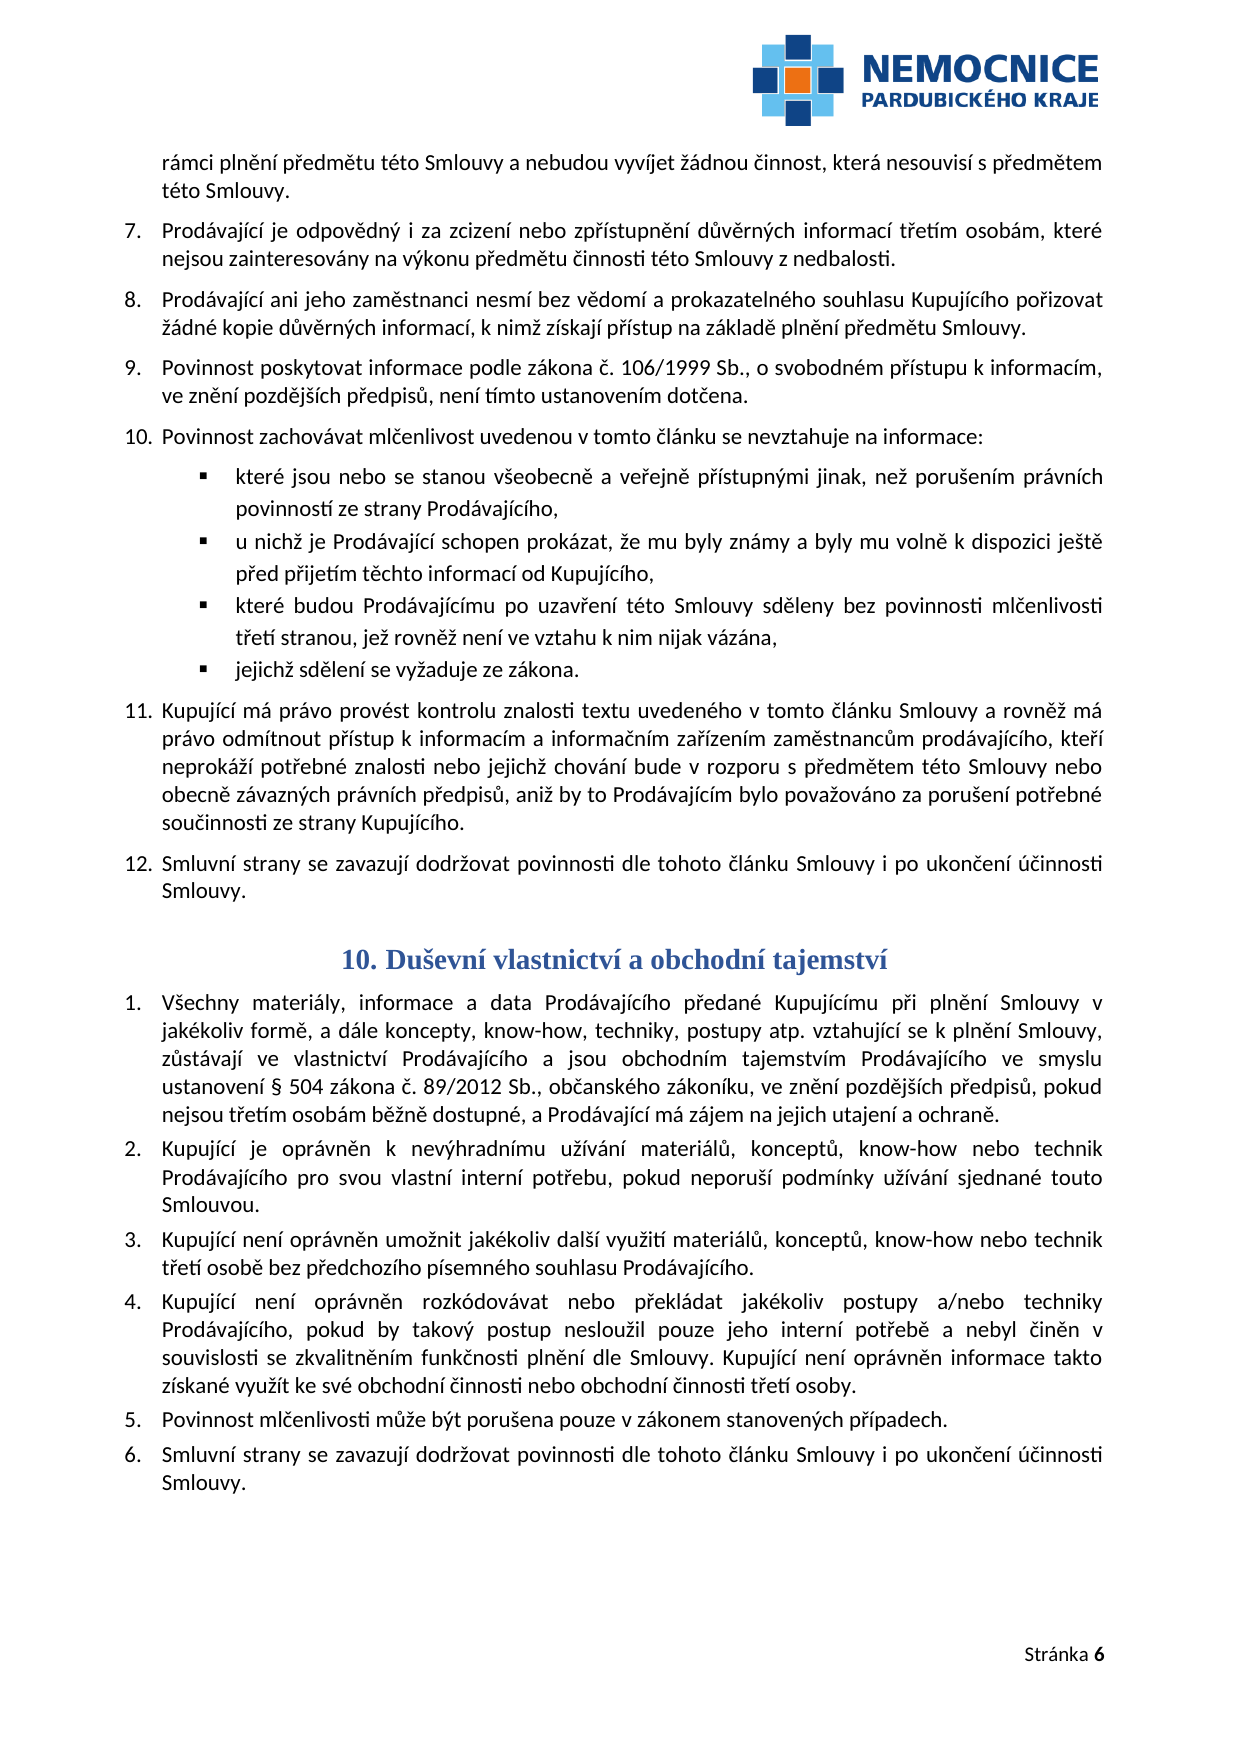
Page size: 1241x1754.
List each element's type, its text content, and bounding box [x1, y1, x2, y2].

list Prodávající ani jeho zaměstnanci nesmí bez vědomí a prokazatelného souhlasu Kupujícího pořizovat žádné kopie důvěrných informací, k nimž získají přístup na základě plnění předmětu Smlouvy. [124, 285, 1104, 341]
list Smluvní strany se zavazují dodržovat povinnosti dle tohoto článku Smlouvy i po ukončení účinnosti Smlouvy. [124, 849, 1104, 905]
picture [752, 33, 1098, 127]
list které jsou nebo se stanou všeobecně a veřejně přístupnými jinak, než porušením právních povinností ze strany Prodávajícího, [198, 462, 1104, 523]
list Povinnost poskytovat informace podle zákona č. 106/1999 Sb., o svobodném přístupu k informacím, ve znění pozdějších předpisů, není tímto ustanovením dotčena. [124, 353, 1104, 409]
list Povinnost zachovávat mlčenlivost uvedenou v tomto článku se nevztahuje na informace: [124, 422, 1104, 450]
list Kupující není oprávněn umožnit jakékoliv další využití materiálů, konceptů, know-how nebo technik třetí osobě bez předchozího písemného souhlasu Prodávajícího. [124, 1225, 1104, 1281]
subtitle Duševní vlastnictví a obchodní tajemství [124, 942, 1104, 976]
list Kupující je oprávněn k nevýhradnímu užívání materiálů, konceptů, know-how nebo technik Prodávajícího pro svou vlastní interní potřebu, pokud neporuší podmínky užívání sjednané touto Smlouvou. [124, 1134, 1104, 1219]
list u nichž je Prodávající schopen prokázat, že mu byly známy a byly mu volně k dispozici ještě před přijetím těchto informací od Kupujícího, [198, 527, 1104, 587]
list Povinnost mlčenlivosti může být porušena pouze v zákonem stanovených případech. [124, 1406, 1104, 1433]
list Všechny materiály, informace a data Prodávajícího předané Kupujícímu při plnění Smlouvy v jakékoliv formě, a dále koncepty, know-how, techniky, postupy atp. vztahující se k plnění Smlouvy, zůstávají ve vlastnictví Prodávajícího a jsou obchodním tajemstvím Prodávajícího ve smyslu ustanovení § 504 zákona č. 89/2012 Sb., občanského zákoníku, ve znění pozdějších předpisů, pokud nejsou třetím osobám běžně dostupné, a Prodávající má zájem na jejich utajení a ochraně. [124, 988, 1104, 1128]
list Smluvní strany se zavazují dodržovat povinnosti dle tohoto článku Smlouvy i po ukončení účinnosti Smlouvy. [124, 1440, 1104, 1496]
list Kupující má právo provést kontrolu znalosti textu uvedeného v tomto článku Smlouvy a rovněž má právo odmítnout přístup k informacím a informačním zařízením zaměstnancům prodávajícího, kteří neprokáží potřebné znalosti nebo jejichž chování bude v rozporu s předmětem této Smlouvy nebo obecně závazných právních předpisů, aniž by to Prodávajícím bylo považováno za porušení potřebné součinnosti ze strany Kupujícího. [124, 696, 1104, 836]
list jejichž sdělení se vyžaduje ze zákona. [198, 656, 1104, 683]
list které budou Prodávajícímu po uzavření této Smlouvy sděleny bez povinnosti mlčenlivosti třetí stranou, jež rovněž není ve vztahu k nim nijak vázána, [198, 591, 1104, 651]
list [124, 148, 1104, 204]
list Kupující není oprávněn rozkódovávat nebo překládat jakékoliv postupy a/nebo techniky Prodávajícího, pokud by takový postup nesloužil pouze jeho interní potřebě a nebyl činěn v souvislosti se zkvalitněním funkčnosti plnění dle Smlouvy. Kupující není oprávněn informace takto získané využít ke své obchodní činnosti nebo obchodní činnosti třetí osoby. [124, 1287, 1104, 1399]
list Prodávající je odpovědný i za zcizení nebo zpřístupnění důvěrných informací třetím osobám, které nejsou zainteresovány na výkonu předmětu činnosti této Smlouvy z nedbalosti. [124, 216, 1104, 272]
